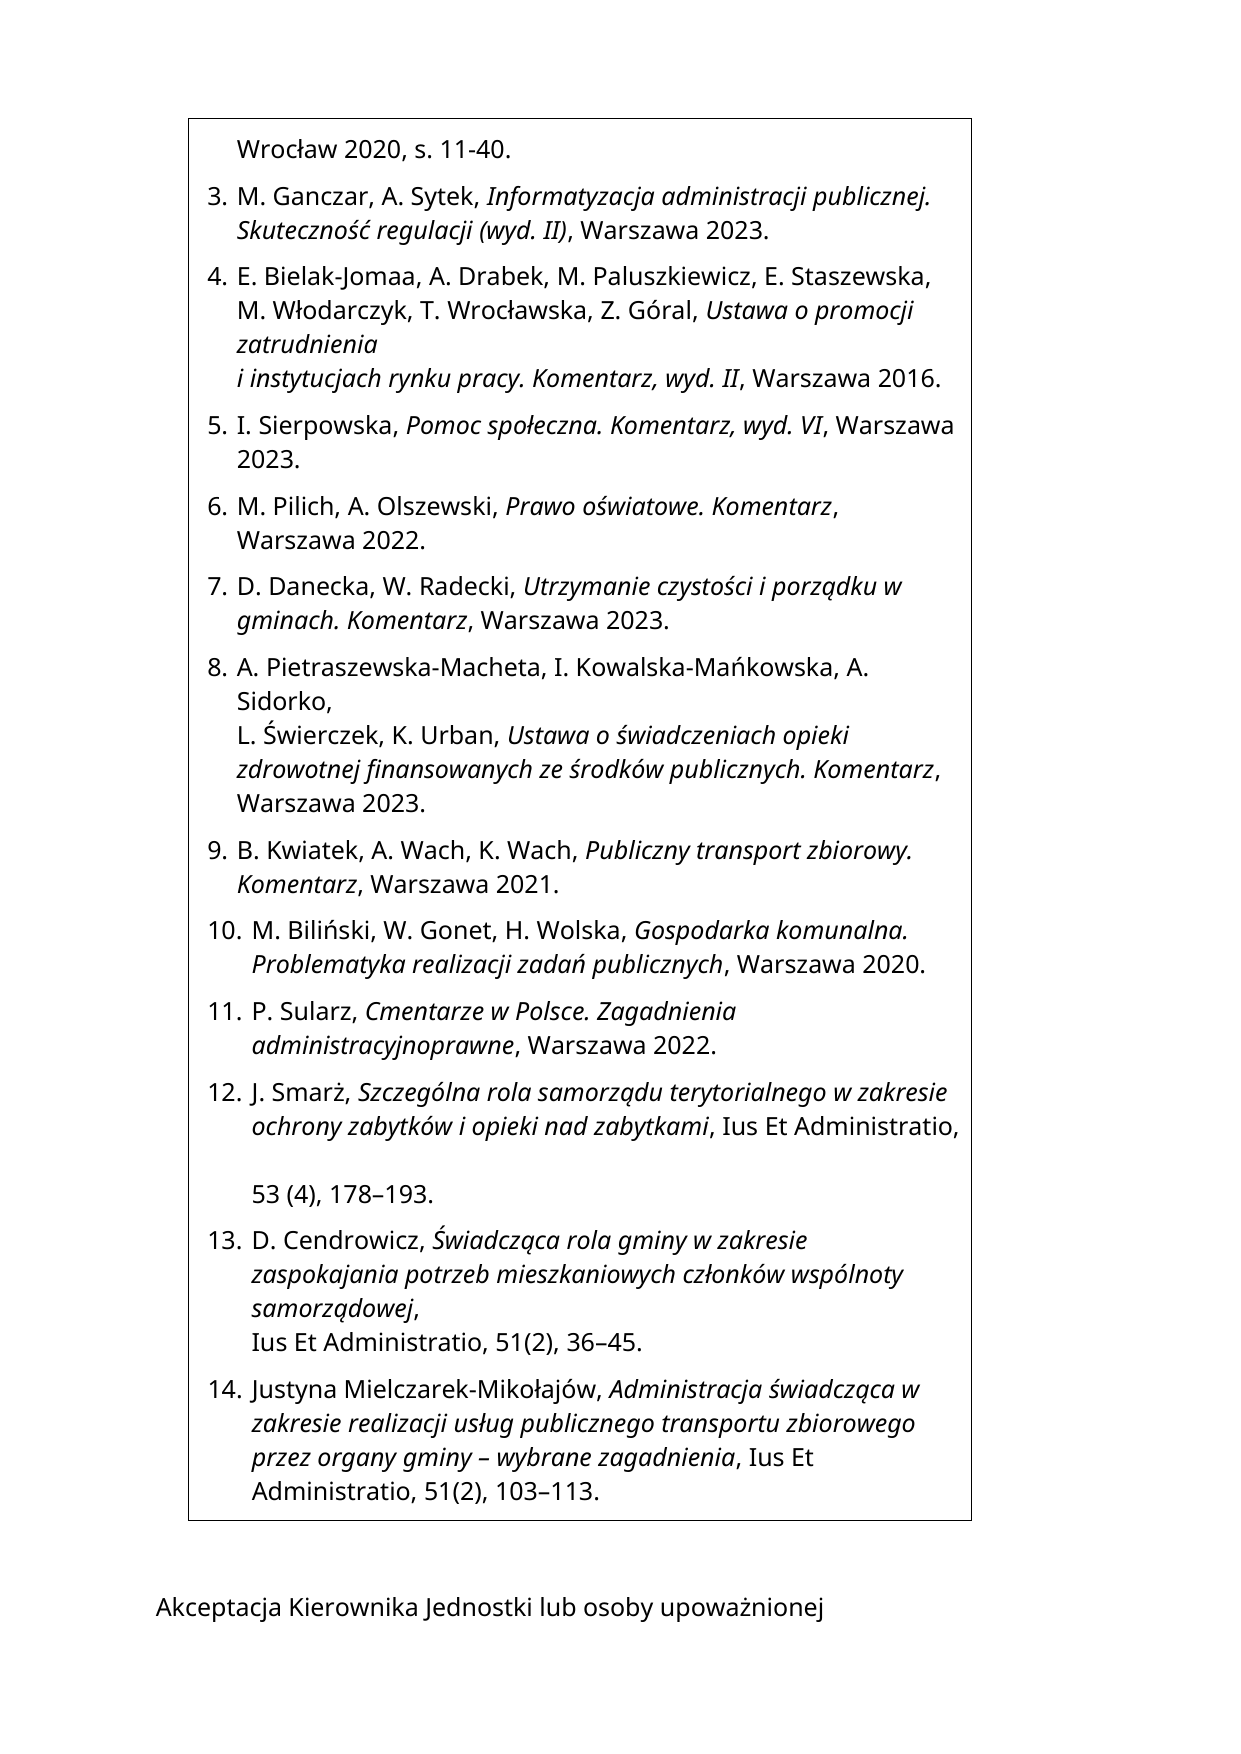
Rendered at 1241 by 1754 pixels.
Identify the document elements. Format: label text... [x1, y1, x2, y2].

text Akceptacja Kierownika Jednostki lub osoby upoważnionej [156, 1589, 1122, 1624]
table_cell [189, 119, 971, 1520]
